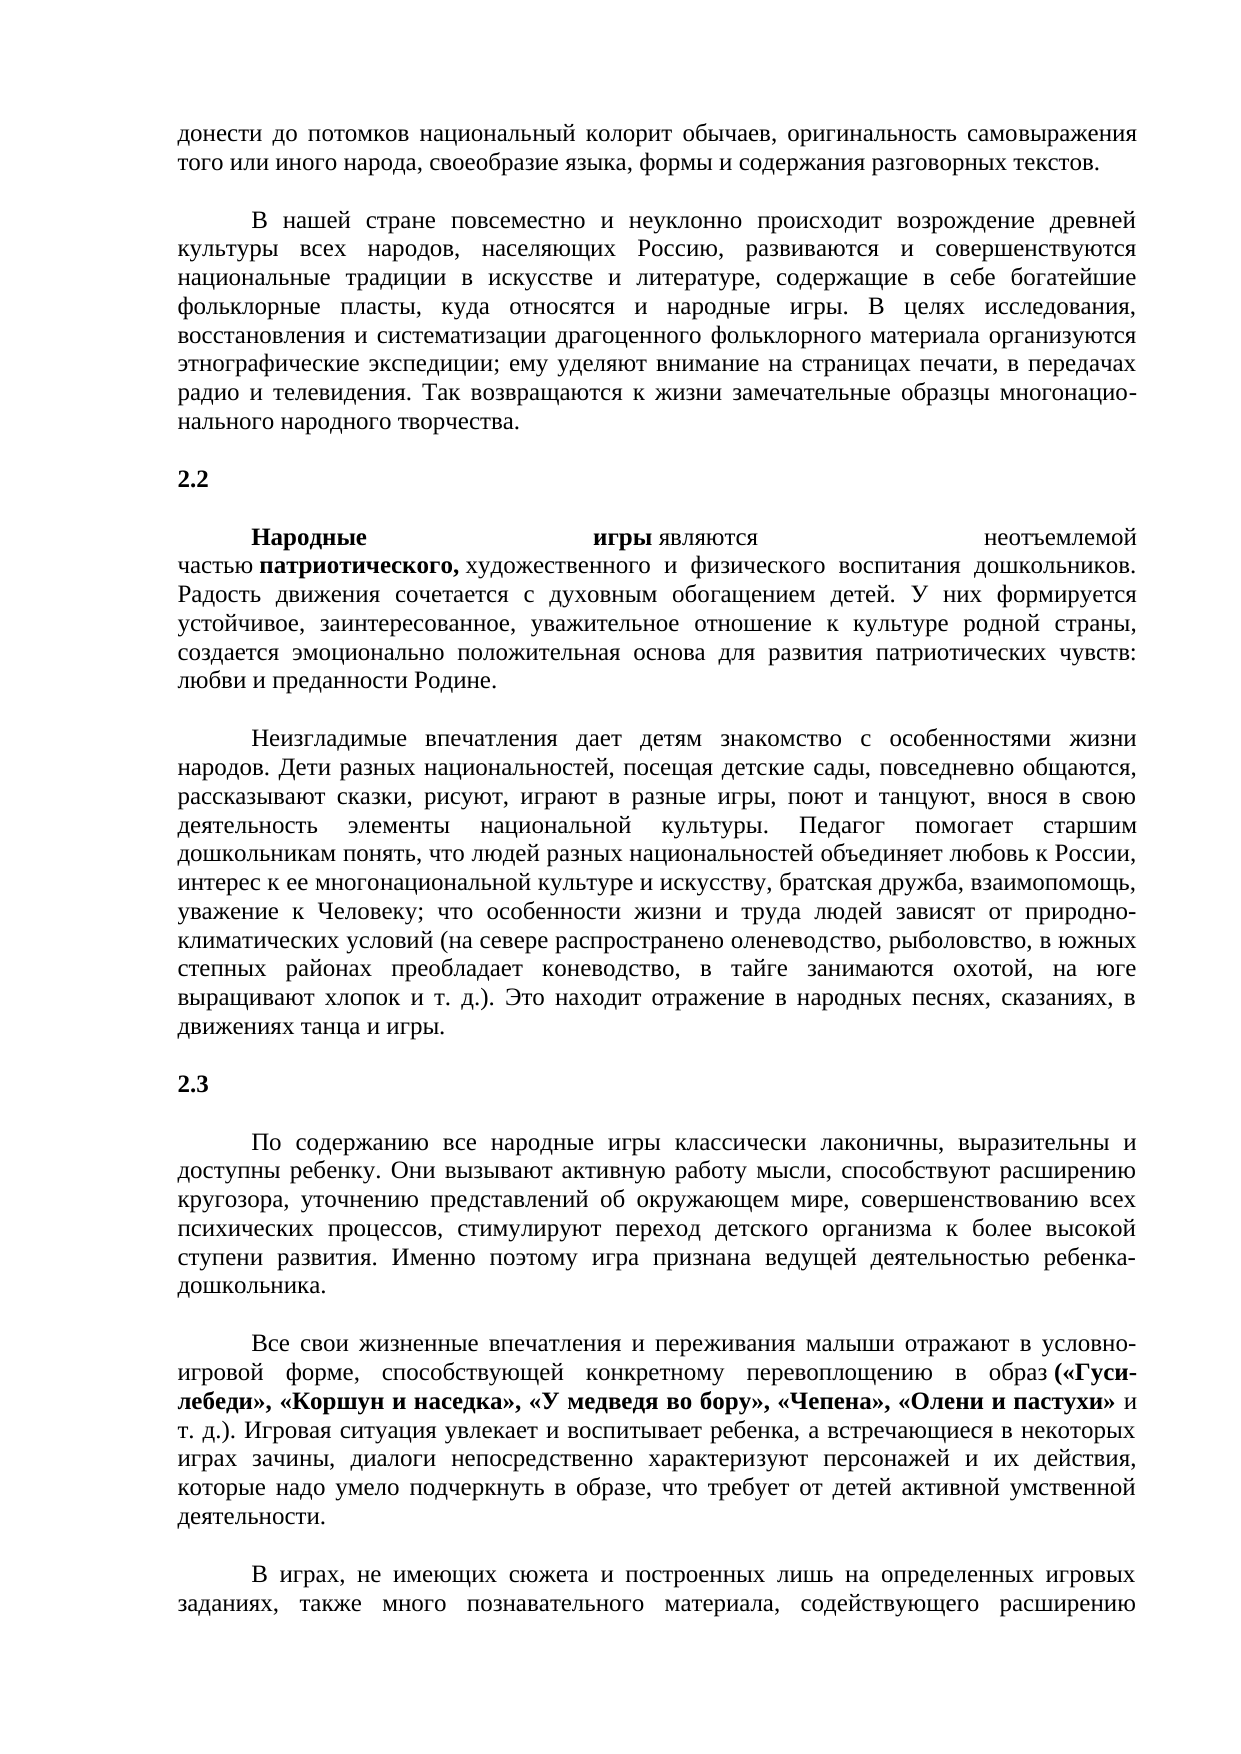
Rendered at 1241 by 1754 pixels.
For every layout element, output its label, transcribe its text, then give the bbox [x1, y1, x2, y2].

text В нашей стране повсеместно и неуклонно происходит возрождение древней культуры всех народов, населяющих Россию, развиваются и совершенствуются национальные традиции в искусстве и литературе, содержащие в себе богатейшие фольклорные пласты, куда относятся и народные игры. В целях исследования, восстановления и систематизации драгоценного фольклорного материала организуются этнографические экспедиции; ему уделяют внимание на страницах печати, в передачах радио и телевидения. Так возвращаются к жизни замечательные образцы многонационального народного творчества. [177, 205, 1137, 435]
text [177, 118, 1137, 176]
text 2.2 [177, 464, 1137, 493]
text Неизгладимые впечатления дает детям знакомство с особенностями жизни народов. Дети разных национальностей, посещая детские сады, повседневно общаются, рассказывают сказки, рисуют, играют в разные игры, поют и танцуют, внося в свою деятельность элементы национальной культуры. Педагог помогает старшим дошкольникам понять, что людей разных национальностей объединяет любовь к России, интерес к ее многонациональной культуре и искусству, братская дружба, взаимопомощь, уважение к Человеку; что особенности жизни и труда людей зависят от природно-климатических условий (на севере распространено оленеводство, рыболовство, в южных степных районах преобладает коневодство, в тайге занимаются охотой, на юге выращивают хлопок и т. д.). Это находит отражение в народных песнях, сказаниях, в движениях танца и игры. [177, 723, 1137, 1040]
text Все свои жизненные впечатления и переживания малыши отражают в условно-игровой форме, способствующей конкретному перевоплощению в образ («Гуси-лебеди», «Коршун и наседка», «У медведя во бору», «Чепена», «Олени и пастухи» и т. д.). Игровая ситуация увлекает и воспитывает ребенка, а встречающиеся в некоторых играх зачины, диалоги непосредственно характеризуют персонажей и их действия, которые надо умело подчеркнуть в образе, что требует от детей активной умственной деятельности. [177, 1328, 1137, 1530]
text Народные игры являются неотъемлемой частью патриотического, художественного и физического воспитания дошкольников. Радость движения сочетается с духовным обогащением детей. У них формируется устойчивое, заинтересованное, уважительное отношение к культуре родной страны, создается эмоционально положительная основа для развития патриотических чувств: любви и преданности Родине. [177, 522, 1137, 694]
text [177, 1559, 1137, 1616]
text По содержанию все народные игры классически лаконичны, выразительны и доступны ребенку. Они вызывают активную работу мысли, способствуют расширению кругозора, уточнению представлений об окружающем мире, совершенствованию всех психических процессов, стимулируют переход детского организма к более высокой ступени развития. Именно поэтому игра признана ведущей деятельностью ребенка-дошкольника. [177, 1127, 1137, 1299]
text 2.3 [177, 1069, 1137, 1098]
